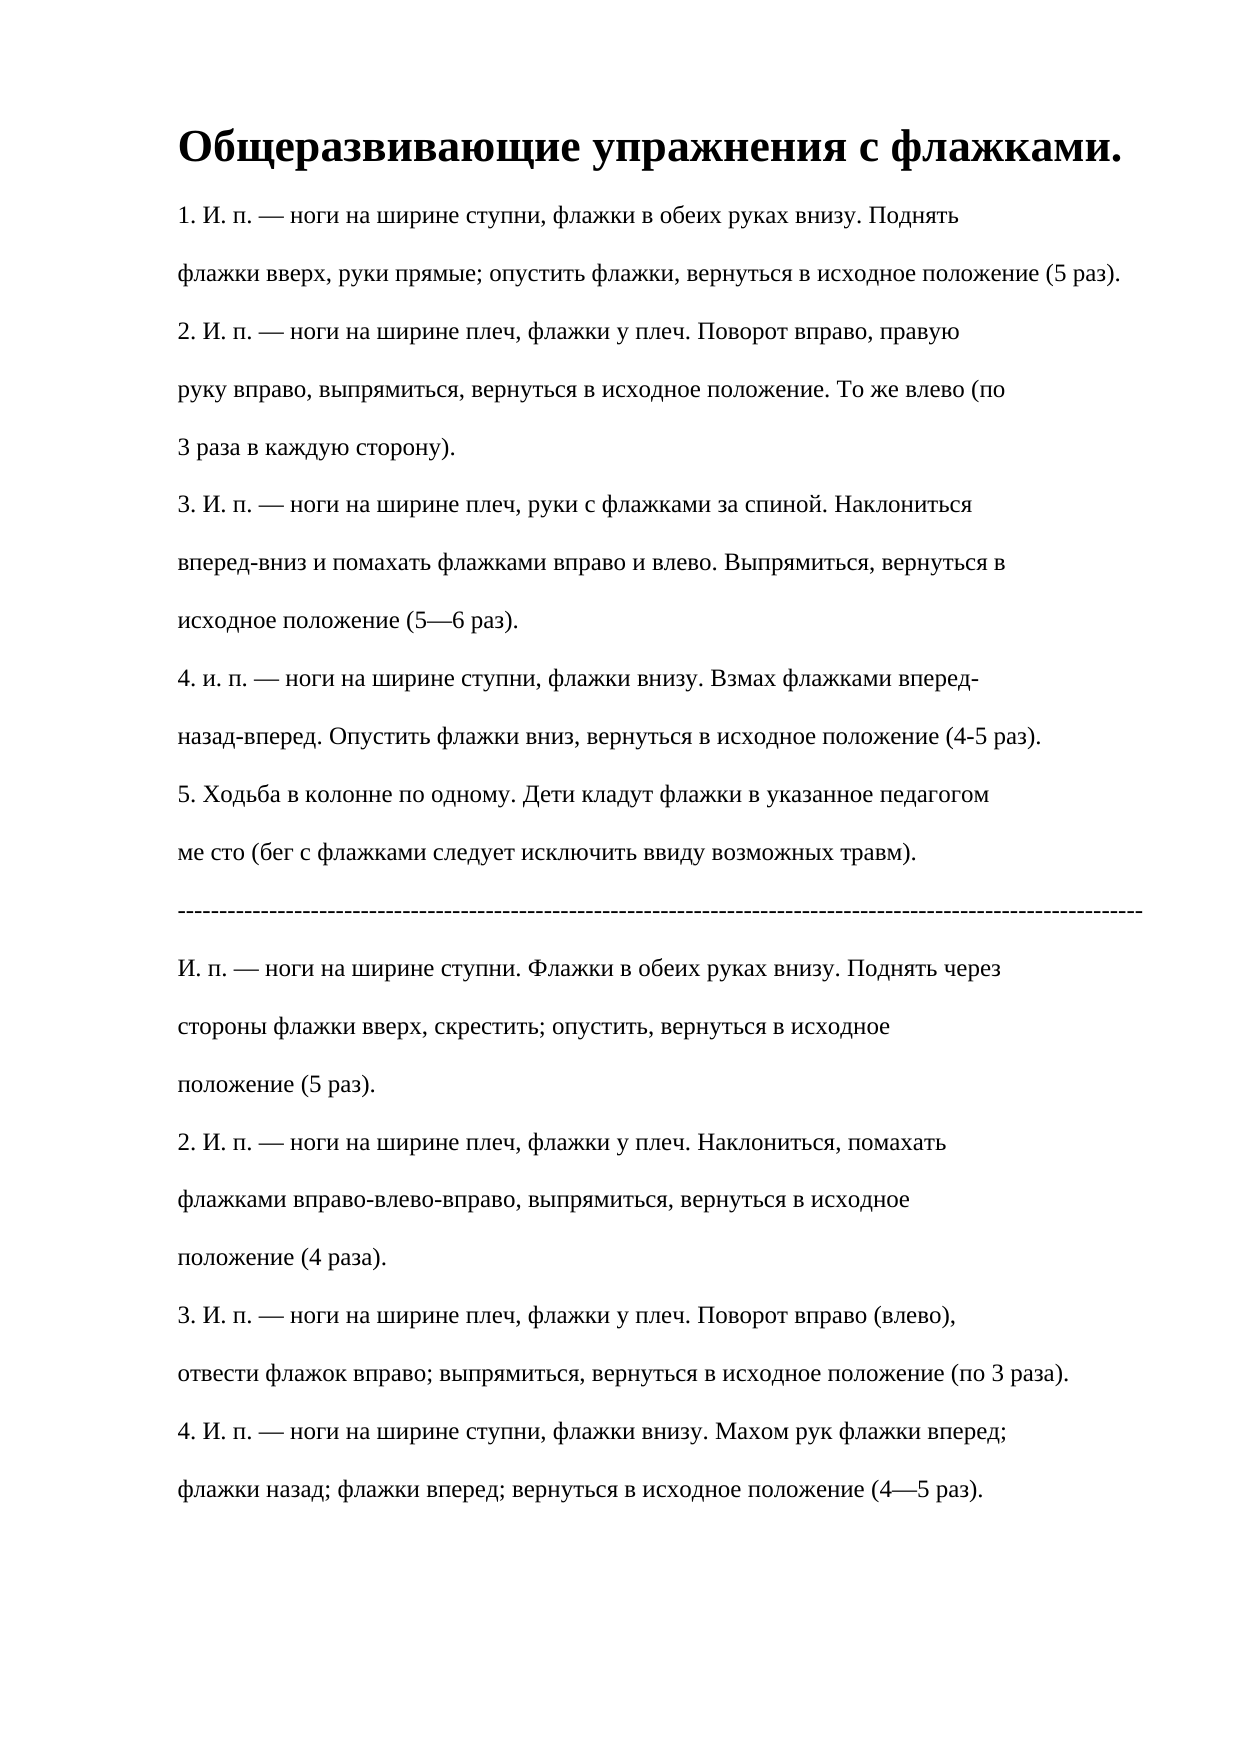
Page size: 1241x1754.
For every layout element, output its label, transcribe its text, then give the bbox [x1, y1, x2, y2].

text стороны флажки вверх, скрестить; опустить, вернуться в исходное [177, 1011, 1152, 1039]
text отвести флажок вправо; выпрямиться, вернуться в исходное положение (по 3 раза). [177, 1358, 1152, 1387]
text ме сто (бег с флажками следует исключить ввиду возможных травм). [177, 837, 1152, 866]
text вперед-вниз и помахать флажками вправо и влево. Выпрямиться, вернуться в [177, 547, 1152, 576]
text 1. И. п. — ноги на ширине ступни, флажки в обеих руках внизу. Поднять [177, 200, 1152, 229]
text исходное положение (5—6 раз). [177, 605, 1152, 634]
text руку вправо, выпрямиться, вернуться в исходное положение. То же влево (по [177, 374, 1152, 402]
text положение (4 раза). [177, 1242, 1152, 1271]
text флажками вправо-влево-вправо, выпрямиться, вернуться в исходное [177, 1184, 1152, 1213]
text 3. И. п. — ноги на ширине плеч, флажки у плеч. Поворот вправо (влево), [177, 1300, 1152, 1329]
text положение (5 раз). [177, 1069, 1152, 1097]
text флажки назад; флажки вперед; вернуться в исходное положение (4—5 раз). [177, 1474, 1152, 1503]
text флажки вверх, руки прямые; опустить флажки, вернуться в исходное положение (5 раз). [177, 258, 1152, 287]
text 3. И. п. — ноги на ширине плеч, руки с флажками за спиной. Наклониться [177, 489, 1152, 518]
text И. п. — ноги на ширине ступни. Флажки в обеих руках внизу. Поднять через [177, 953, 1152, 982]
text 3 раза в каждую сторону). [177, 432, 1152, 460]
text -------------------------------------------------------------------------------------------------------------------- [177, 895, 1152, 924]
text 4. И. п. — ноги на ширине ступни, флажки внизу. Махом рук флажки вперед; [177, 1416, 1152, 1445]
text 2. И. п. — ноги на ширине плеч, флажки у плеч. Наклониться, помахать [177, 1127, 1152, 1155]
text 4. и. п. — ноги на ширине ступни, флажки внизу. Взмах флажками вперед- [177, 663, 1152, 692]
text 2. И. п. — ноги на ширине плеч, флажки у плеч. Поворот вправо, правую [177, 316, 1152, 344]
text назад-вперед. Опустить флажки вниз, вернуться в исходное положение (4-5 раз). [177, 721, 1152, 750]
text 5. Ходьба в колонне по одному. Дети кладут флажки в указанное педагогом [177, 779, 1152, 808]
text Общеразвивающие упражнения с флажками. [177, 118, 1152, 171]
